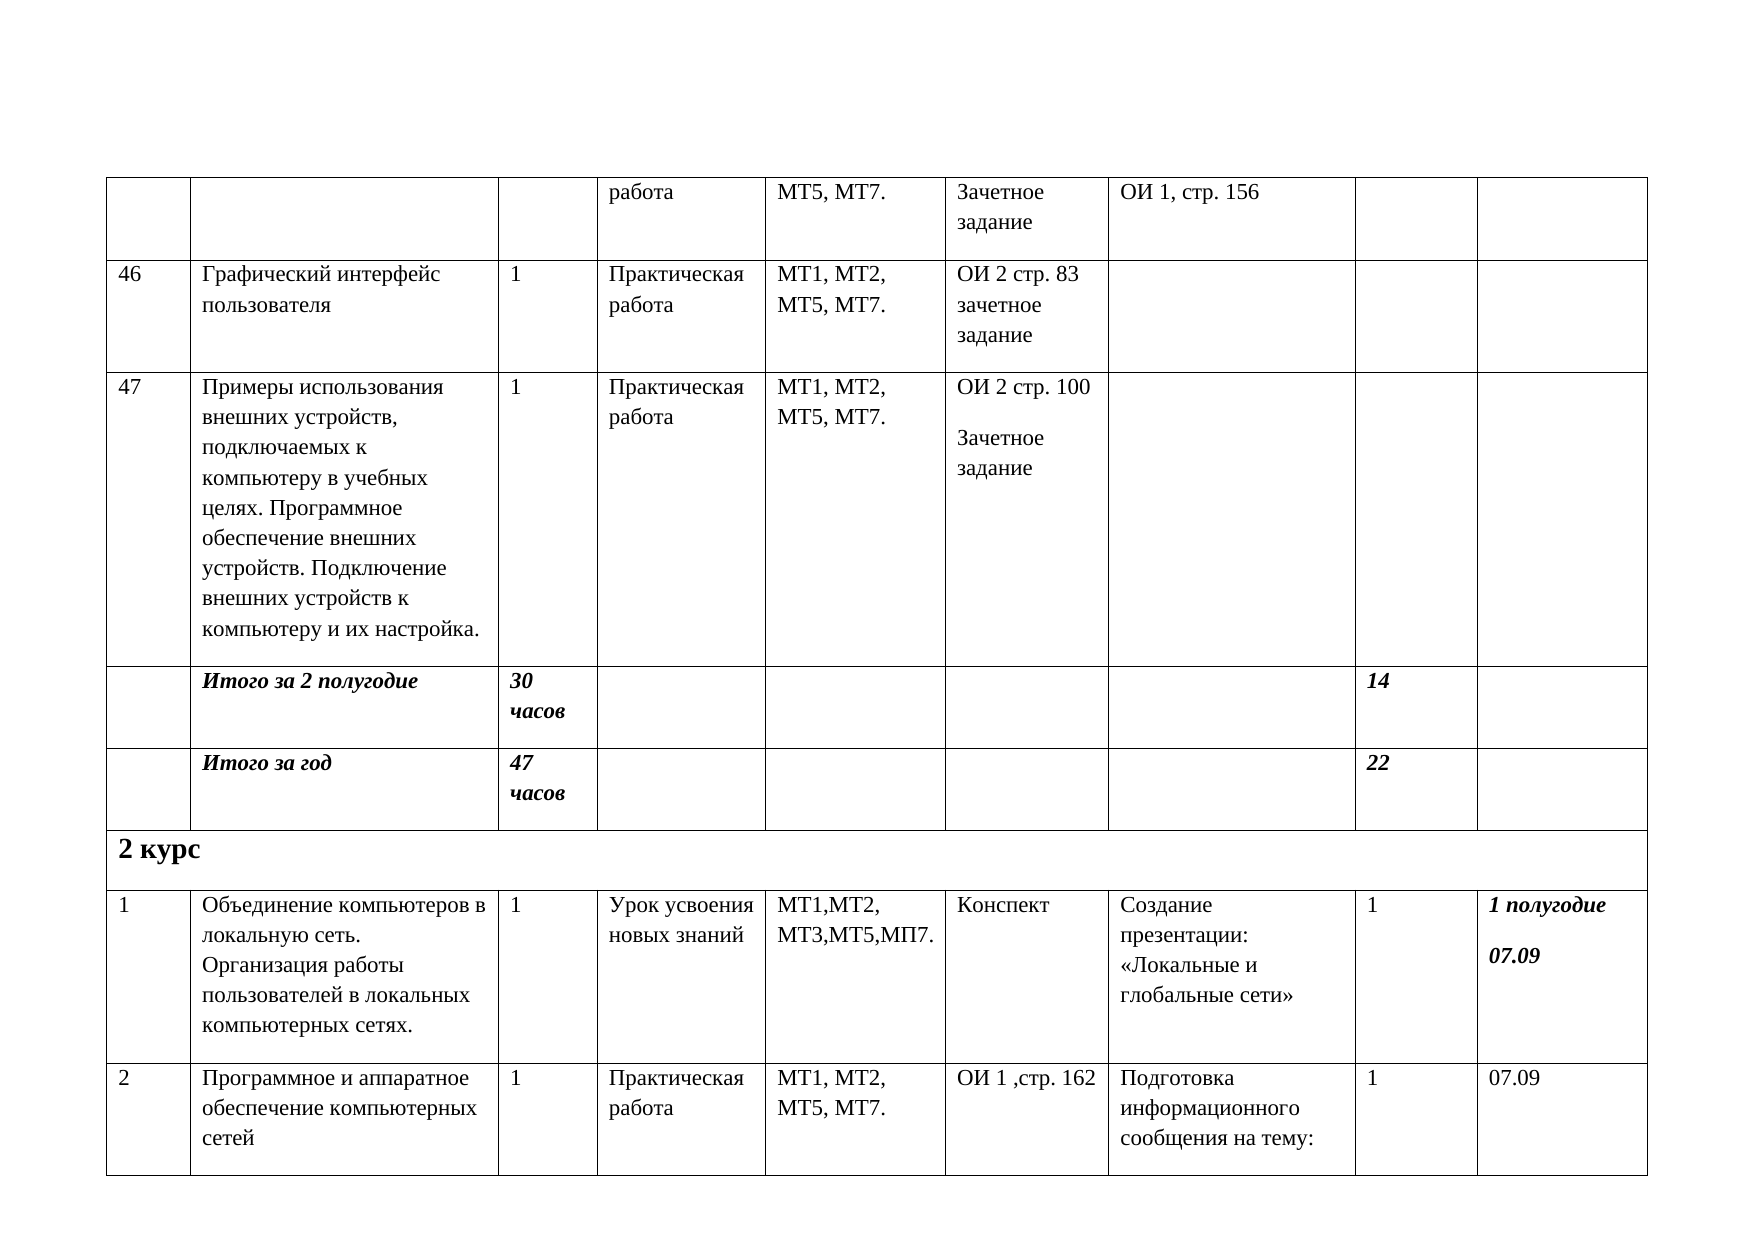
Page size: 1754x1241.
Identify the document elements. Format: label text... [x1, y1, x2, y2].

table_cell МТ1, МТ2, МТ5, МТ7. [766, 373, 945, 666]
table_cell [946, 178, 1108, 259]
table_cell [1478, 373, 1647, 666]
table_cell [946, 667, 1108, 748]
table_cell [1478, 749, 1647, 830]
table_cell 47 часов [499, 749, 597, 830]
table_cell [1109, 261, 1355, 372]
table_cell 2 курс [107, 831, 1647, 889]
table_cell 07.09 [1478, 1064, 1647, 1175]
table_cell Практическая работа [598, 261, 765, 372]
table_cell Практическая работа [598, 1064, 765, 1175]
table_cell ОИ 1 ,стр. 162 [946, 1064, 1108, 1175]
table_cell Итого за год [191, 749, 498, 830]
table_cell 1 [1356, 891, 1477, 1062]
table_cell Урок усвоения новых знаний [598, 891, 765, 1062]
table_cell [1109, 178, 1355, 259]
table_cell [191, 178, 498, 259]
table_cell 14 [1356, 667, 1477, 748]
table_cell 47 [107, 373, 190, 666]
table_cell Практическая работа [598, 373, 765, 666]
table_cell ОИ 2 стр. 100 Зачетное задание [946, 373, 1108, 666]
table_cell [1478, 178, 1647, 259]
table_cell [598, 667, 765, 748]
table_cell ОИ 2 стр. 83 зачетное задание [946, 261, 1108, 372]
table_cell [1109, 667, 1355, 748]
table_cell Практическая работа [598, 178, 765, 259]
table_cell Примеры использования внешних устройств, подключаемых к компьютеру в учебных целях. Программное обеспечение внешних устройств. Подключение внешних устройств к компьютеру и их настройка. [191, 373, 498, 666]
table_cell [766, 749, 945, 830]
table_cell МТ1, МТ2, МТ5, МТ7. [766, 261, 945, 372]
table_cell [946, 749, 1108, 830]
table_cell 1 [499, 373, 597, 666]
table_cell 22 [1356, 749, 1477, 830]
table_cell 30 часов [499, 667, 597, 748]
table_cell МТ1,МТ2, МТ3,МТ5,МП7. [766, 891, 945, 1062]
table_cell Создание презентации: «Локальные и глобальные сети» [1109, 891, 1355, 1062]
table_cell 1 [499, 261, 597, 372]
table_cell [1109, 1064, 1355, 1175]
table_cell [1109, 749, 1355, 830]
table_cell [1356, 261, 1477, 372]
table_cell Графический интерфейс пользователя [191, 261, 498, 372]
table_cell 46 [107, 261, 190, 372]
table_cell [107, 749, 190, 830]
table_cell Конспект [946, 891, 1108, 1062]
table_cell 1 полугодие 07.09 [1478, 891, 1647, 1062]
table_cell Объединение компьютеров в локальную сеть. Организация работы пользователей в локальных компьютерных сетях. [191, 891, 498, 1062]
table_cell 1 [499, 891, 597, 1062]
table_cell 1 [499, 1064, 597, 1175]
table_cell [1478, 261, 1647, 372]
table_cell 1 [1356, 178, 1477, 259]
table_cell 1 [1356, 1064, 1477, 1175]
table_cell МТ1, МТ2, МТ5, МТ7. [766, 178, 945, 259]
table_cell 1 [499, 178, 597, 259]
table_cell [191, 1064, 498, 1175]
table_cell 1 [107, 891, 190, 1062]
table_cell [1109, 373, 1355, 666]
table_cell [1478, 667, 1647, 748]
table_cell [107, 667, 190, 748]
table_cell Итого за 2 полугодие [191, 667, 498, 748]
table_cell [598, 749, 765, 830]
table_cell [766, 667, 945, 748]
table_cell 2 [107, 1064, 190, 1175]
table_cell 45 [107, 178, 190, 259]
table_cell МТ1, МТ2, МТ5, МТ7. [766, 1064, 945, 1175]
table_cell [1356, 373, 1477, 666]
